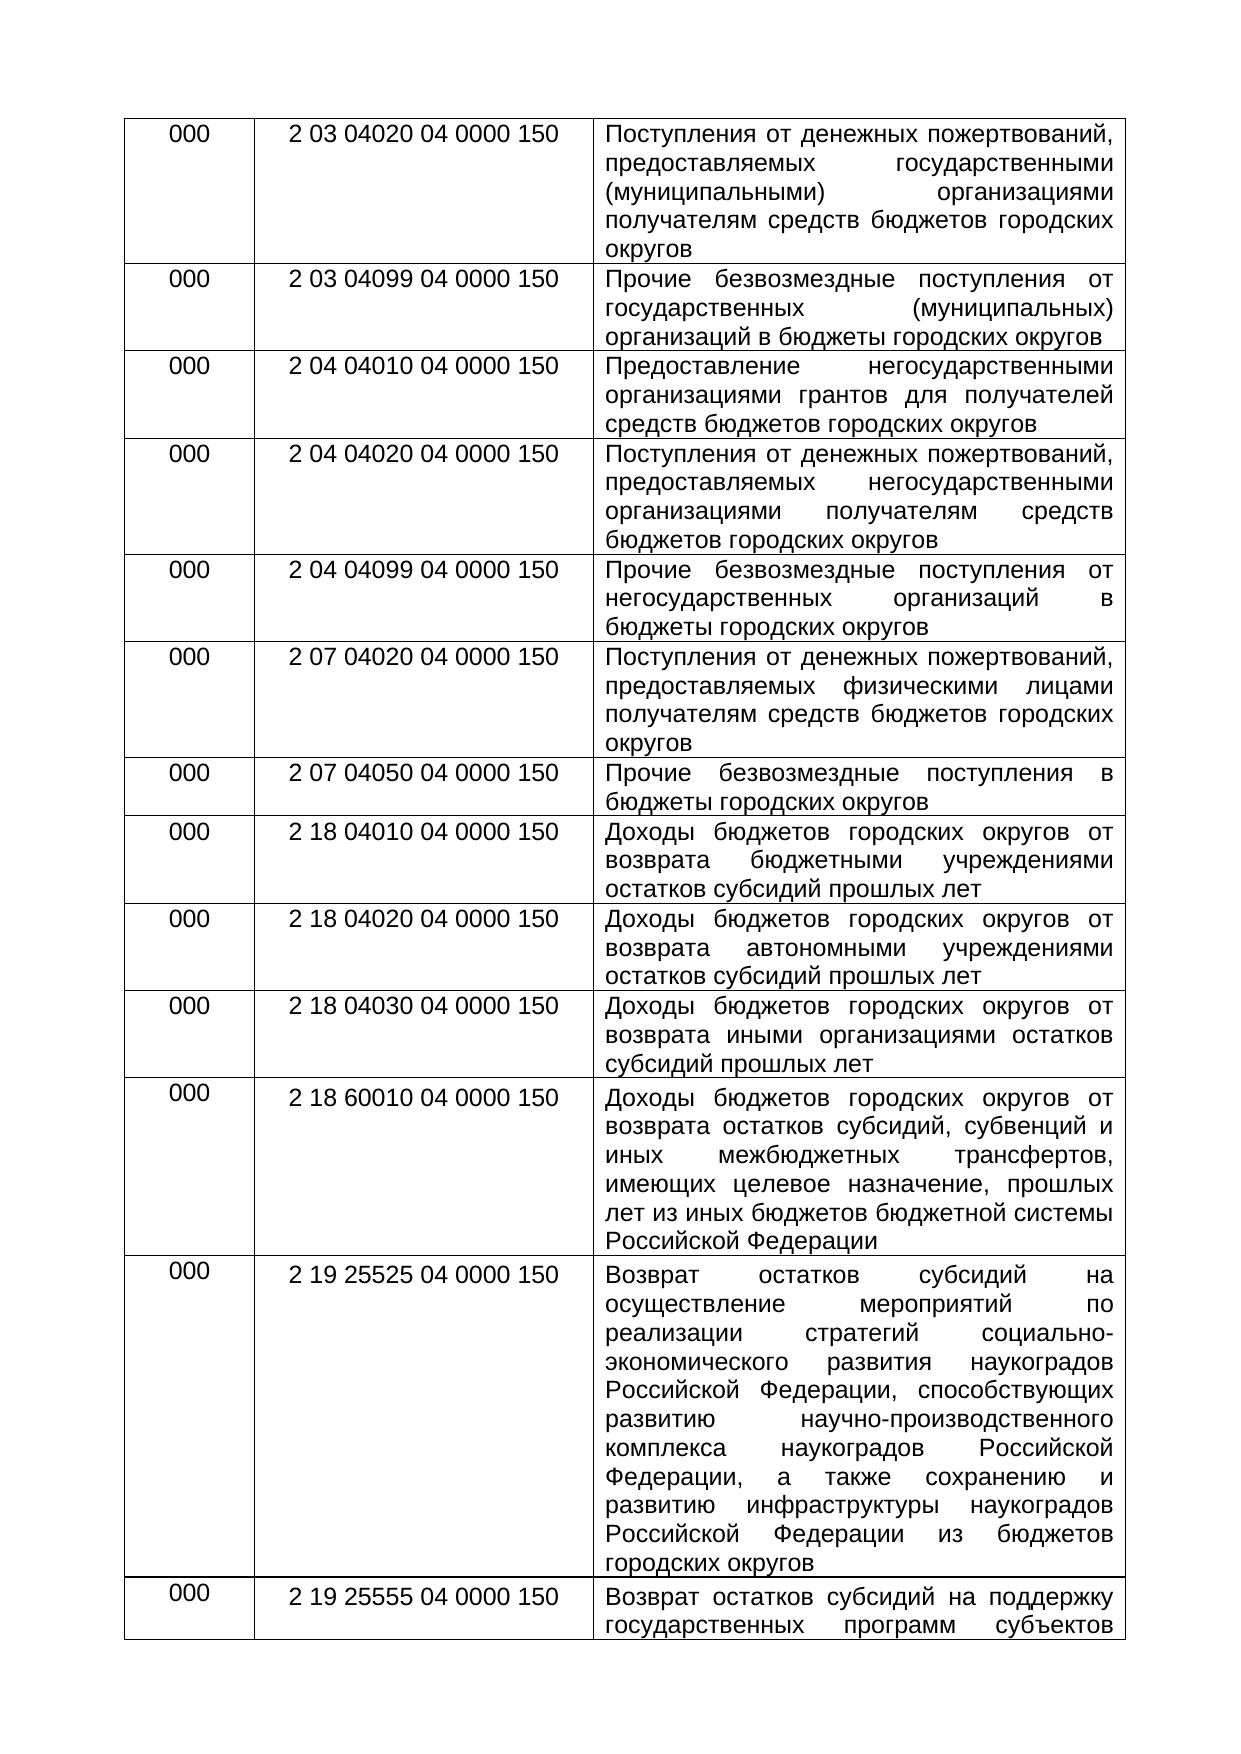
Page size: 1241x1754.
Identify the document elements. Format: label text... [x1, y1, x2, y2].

table_cell 2 04 04020 04 0000 150 [255, 439, 593, 553]
table_cell 2 04 04010 04 0000 150 [255, 351, 593, 437]
table_cell 2 19 25525 04 0000 150 [255, 1256, 593, 1576]
table_cell Доходы бюджетов городских округов от возврата бюджетными учреждениями остатков субсидий прошлых лет [594, 816, 1125, 903]
table_cell Поступления от денежных пожертвований, предоставляемых негосударственными организациями получателям средств бюджетов городских округов [594, 439, 1125, 553]
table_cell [594, 1578, 1125, 1639]
table_cell Поступления от денежных пожертвований, предоставляемых физическими лицами получателям средств бюджетов городских округов [594, 642, 1125, 757]
table_cell 000 [125, 555, 254, 641]
table_cell Прочие безвозмездные поступления от негосударственных организаций в бюджеты городских округов [594, 555, 1125, 641]
table_cell 000 [125, 119, 254, 263]
table_cell Доходы бюджетов городских округов от возврата иными организациями остатков субсидий прошлых лет [594, 991, 1125, 1077]
table_cell 2 18 60010 04 0000 150 [255, 1078, 593, 1255]
table_cell Доходы бюджетов городских округов от возврата остатков субсидий, субвенций и иных межбюджетных трансфертов, имеющих целевое назначение, прошлых лет из иных бюджетов бюджетной системы Российской Федерации [594, 1078, 1125, 1255]
table_cell 000 [125, 904, 254, 990]
table_cell 000 [125, 351, 254, 437]
table_cell 2 18 04030 04 0000 150 [255, 991, 593, 1077]
table_cell 000 [125, 1256, 254, 1576]
table_cell 000 [125, 991, 254, 1077]
table_cell 2 18 04020 04 0000 150 [255, 904, 593, 990]
table_cell Прочие безвозмездные поступления от государственных (муниципальных) организаций в бюджеты городских округов [594, 264, 1125, 350]
table_cell 2 18 04010 04 0000 150 [255, 816, 593, 903]
table_cell Возврат остатков субсидий на осуществление мероприятий по реализации стратегий социально-экономического развития наукоградов Российской Федерации, способствующих развитию научно-производственного комплекса наукоградов Российской Федерации, а также сохранению и развитию инфраструктуры наукоградов Российской Федерации из бюджетов городских округов [594, 1256, 1125, 1576]
table_cell 000 [125, 264, 254, 350]
table_cell 2 03 04020 04 0000 150 [255, 119, 593, 263]
table_cell 2 07 04020 04 0000 150 [255, 642, 593, 757]
table_cell 2 04 04099 04 0000 150 [255, 555, 593, 641]
table_cell Предоставление негосударственными организациями грантов для получателей средств бюджетов городских округов [594, 351, 1125, 437]
table_cell 000 [125, 642, 254, 757]
table_cell 000 [125, 816, 254, 903]
table_cell 000 [125, 1078, 254, 1255]
table_cell 000 [125, 1578, 254, 1639]
table_cell Доходы бюджетов городских округов от возврата автономными учреждениями остатков субсидий прошлых лет [594, 904, 1125, 990]
table_cell 2 07 04050 04 0000 150 [255, 758, 593, 815]
table_cell 2 03 04099 04 0000 150 [255, 264, 593, 350]
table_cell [255, 1578, 593, 1639]
table_cell 000 [125, 439, 254, 553]
table_cell 000 [125, 758, 254, 815]
table_cell Прочие безвозмездные поступления в бюджеты городских округов [594, 758, 1125, 815]
table_cell Поступления от денежных пожертвований, предоставляемых государственными (муниципальными) организациями получателям средств бюджетов городских округов [594, 119, 1125, 263]
